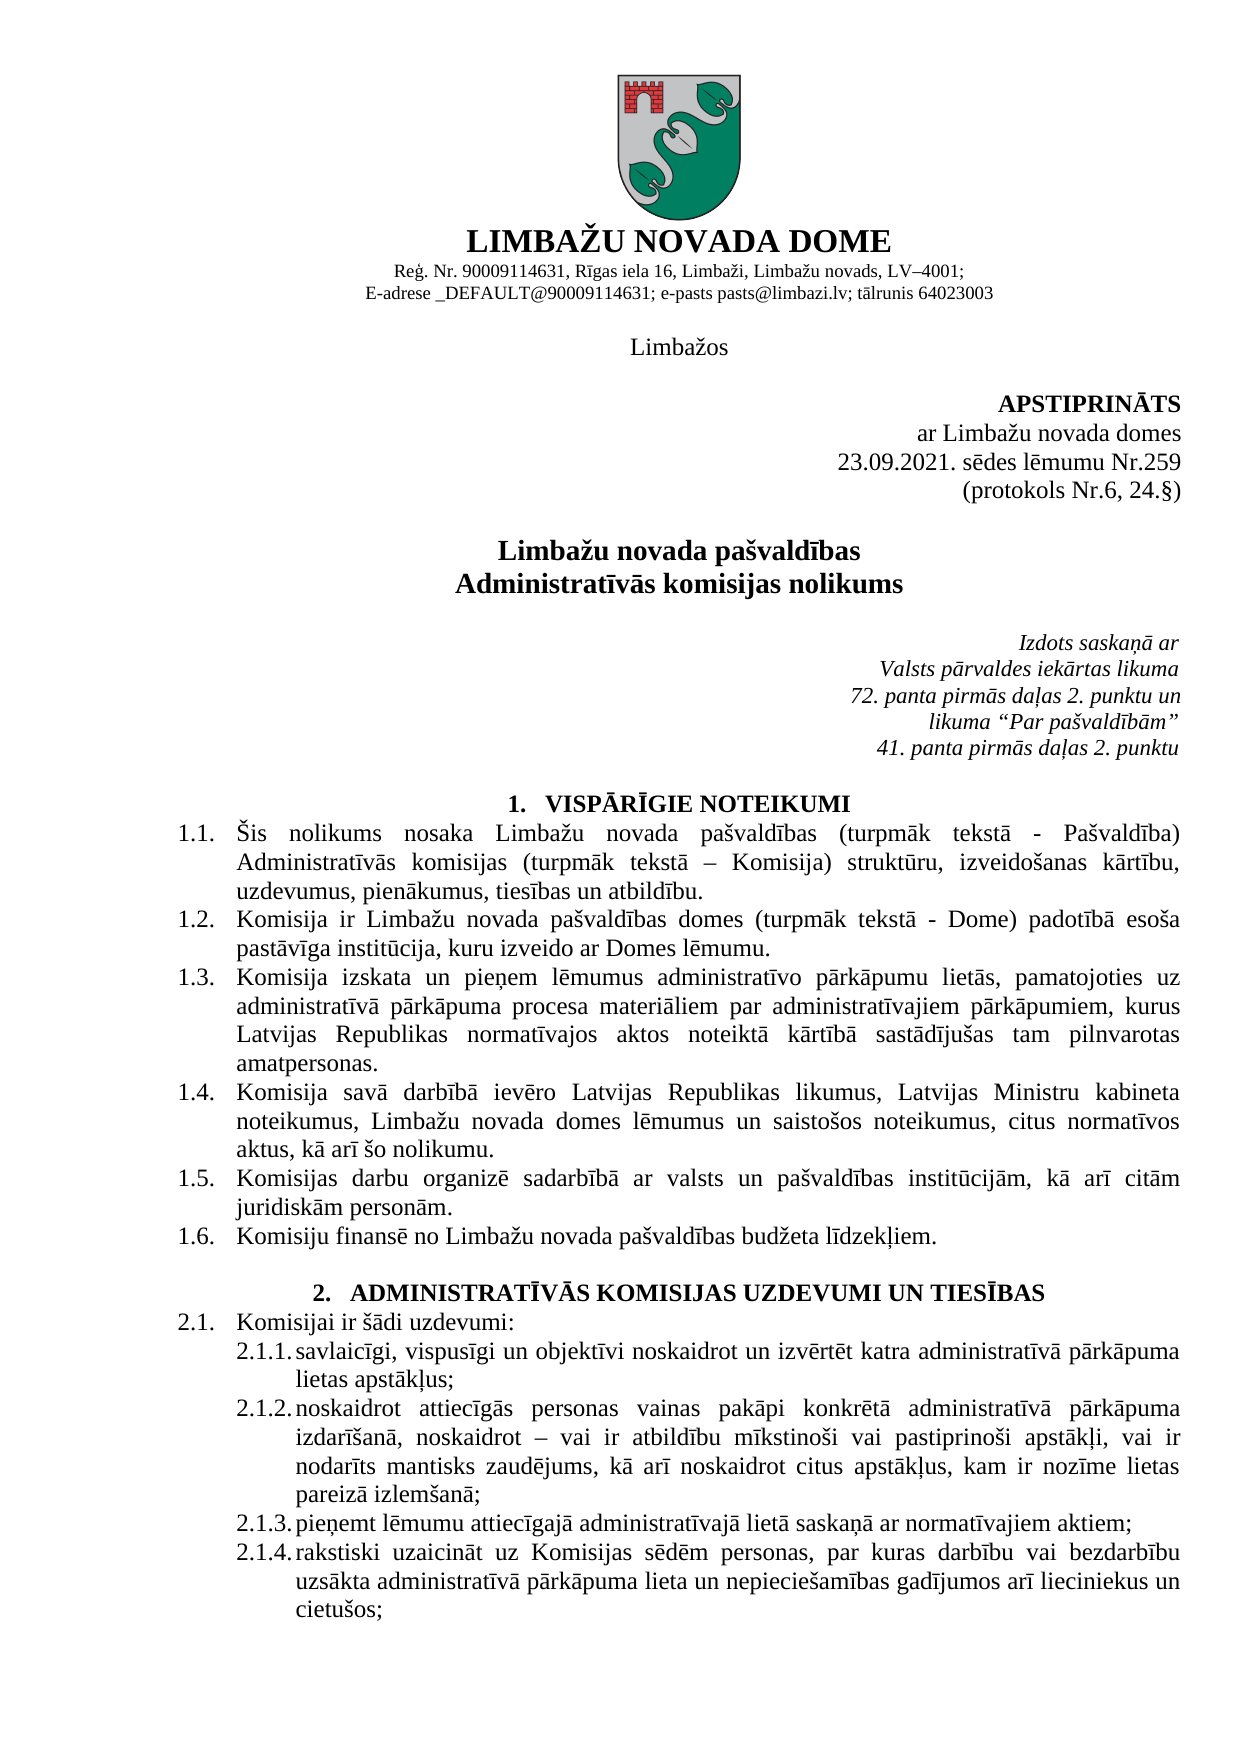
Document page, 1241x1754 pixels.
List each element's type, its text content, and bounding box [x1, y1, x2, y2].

list Šis nolikums nosaka Limbažu novada pašvaldības (turpmāk tekstā - Pašvaldība) Administratīvās komisijas (turpmāk tekstā – Komisija) struktūru, izveidošanas kārtību, uzdevumus, pienākumus, tiesības un atbildību. [177, 818, 1181, 904]
text Limbažu novada pašvaldības Administratīvās komisijas nolikums [177, 533, 1181, 600]
text 72. panta pirmās daļas 2. punktu un [177, 682, 1181, 708]
picture [616, 73, 743, 222]
list pieņemt lēmumu attiecīgajā administratīvajā lietā saskaņā ar normatīvajiem aktiem; [236, 1508, 1181, 1537]
list VISPĀRĪGIE NOTEIKUMI [177, 789, 1181, 818]
text ar Limbažu novada domes [177, 418, 1181, 447]
list Komisija savā darbībā ievēro Latvijas Republikas likumus, Latvijas Ministru kabineta noteikumus, Limbažu novada domes lēmumus un saistošos noteikumus, citus normatīvos aktus, kā arī šo nolikumu. [177, 1077, 1181, 1163]
subtitle Limbažos [177, 332, 1181, 361]
list savlaicīgi, vispusīgi un objektīvi noskaidrot un izvērtēt katra administratīvā pārkāpuma lietas apstākļus; [236, 1336, 1181, 1393]
text 23.09.2021. sēdes lēmumu Nr.259 [177, 447, 1181, 476]
text 41. panta pirmās daļas 2. punktu [177, 734, 1181, 761]
list rakstiski uzaicināt uz Komisijas sēdēm personas, par kuras darbību vai bezdarbību uzsākta administratīvā pārkāpuma lieta un nepieciešamības gadījumos arī lieciniekus un cietušos; [236, 1537, 1181, 1623]
text likuma “Par pašvaldībām” [177, 708, 1181, 734]
list Komisija izskata un pieņem lēmumus administratīvo pārkāpumu lietās, pamatojoties uz administratīvā pārkāpuma procesa materiāliem par administratīvajiem pārkāpumiem, kurus Latvijas Republikas normatīvajos aktos noteiktā kārtībā sastādījušas tam pilnvarotas amatpersonas. [177, 962, 1181, 1077]
list Komisijas darbu organizē sadarbībā ar valsts un pašvaldības institūcijām, kā arī citām juridiskām personām. [177, 1163, 1181, 1221]
list Komisiju finansē no Limbažu novada pašvaldības budžeta līdzekļiem. [177, 1221, 1181, 1249]
list ADMINISTRATĪVĀS KOMISIJAS UZDEVUMI UN TIESĪBAS [177, 1278, 1181, 1307]
text (protokols Nr.6, 24.§) [177, 476, 1181, 504]
text Izdots saskaņā ar [177, 629, 1181, 655]
subtitle APSTIPRINĀTS [177, 389, 1181, 418]
list Komisija ir Limbažu novada pašvaldības domes (turpmāk tekstā - Dome) padotībā esoša pastāvīga institūcija, kuru izveido ar Domes lēmumu. [177, 904, 1181, 962]
list noskaidrot attiecīgās personas vainas pakāpi konkrētā administratīvā pārkāpuma izdarīšanā, noskaidrot – vai ir atbildību mīkstinoši vai pastiprinoši apstākļi, vai ir nodarīts mantisks zaudējums, kā arī noskaidrot citus apstākļus, kam ir nozīme lietas pareizā izlemšanā; [236, 1393, 1181, 1508]
text Valsts pārvaldes iekārtas likuma [177, 655, 1181, 682]
list Komisijai ir šādi uzdevumi: [177, 1307, 1181, 1336]
